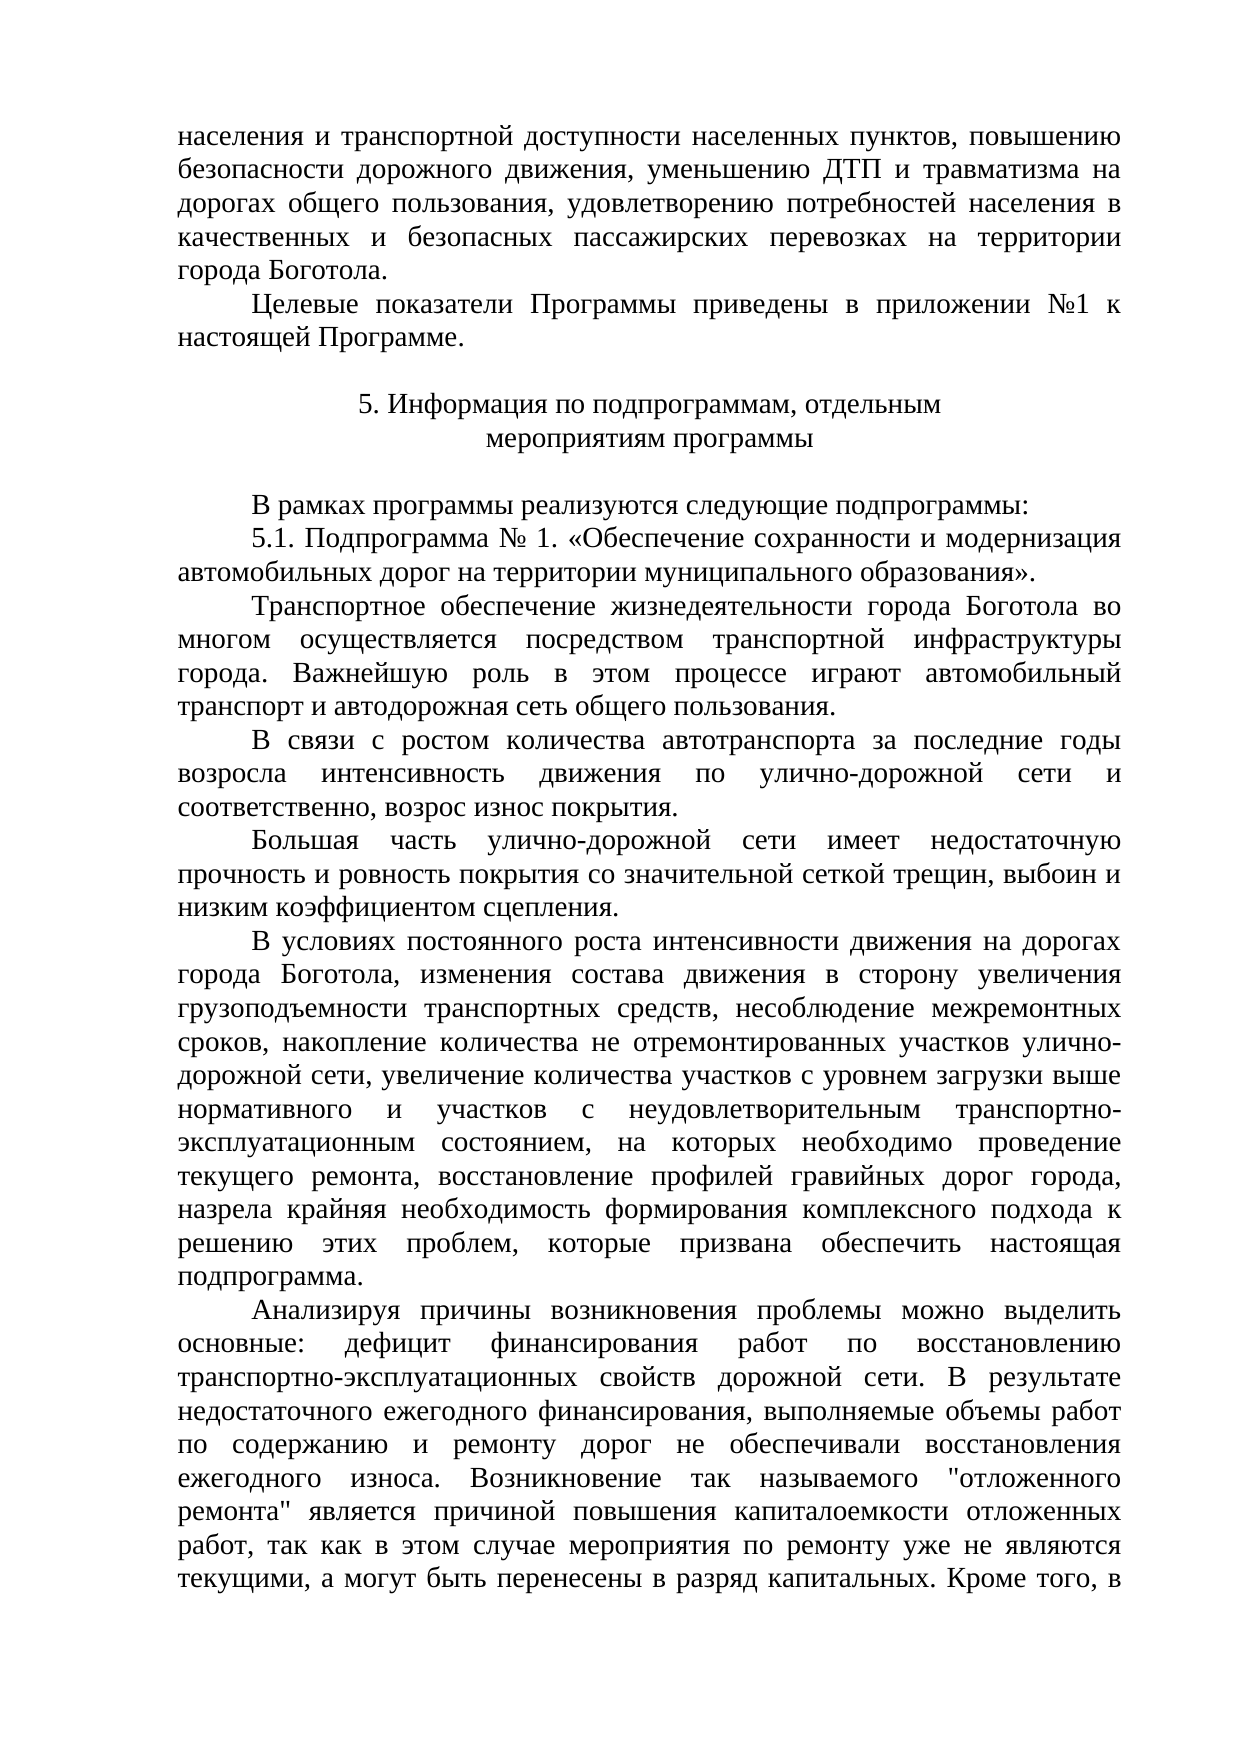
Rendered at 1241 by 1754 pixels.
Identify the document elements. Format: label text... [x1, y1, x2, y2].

text Большая часть улично-дорожной сети имеет недостаточную прочность и ровность покрытия со значительной сеткой трещин, выбоин и низким коэффициентом сцепления. [177, 822, 1122, 923]
text 5.1. Подпрограмма № 1. «Обеспечение сохранности и модернизация автомобильных дорог на территории муниципального образования». [177, 521, 1122, 588]
text мероприятиям программы [177, 420, 1122, 453]
text В связи с ростом количества автотранспорта за последние годы возросла интенсивность движения по улично-дорожной сети и соответственно, возрос износ покрытия. [177, 722, 1122, 822]
text Транспортное обеспечение жизнедеятельности города Боготола во многом осуществляется посредством транспортной инфраструктуры города. Важнейшую роль в этом процессе играют автомобильный транспорт и автодорожная сеть общего пользования. [177, 588, 1122, 722]
text Целевые показатели Программы приведены в приложении №1 к настоящей Программе. [177, 286, 1122, 353]
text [177, 1292, 1122, 1594]
text В условиях постоянного роста интенсивности движения на дорогах города Боготола, изменения состава движения в сторону увеличения грузоподъемности транспортных средств, несоблюдение межремонтных сроков, накопление количества не отремонтированных участков улично-дорожной сети, увеличение количества участков с уровнем загрузки выше нормативного и участков с неудовлетворительным транспортно-эксплуатационным состоянием, на которых необходимо проведение текущего ремонта, восстановление профилей гравийных дорог города, назрела крайняя необходимость формирования комплексного подхода к решению этих проблем, которые призвана обеспечить настоящая подпрограмма. [177, 923, 1122, 1292]
text В рамках программы реализуются следующие подпрограммы: [177, 487, 1122, 521]
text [177, 118, 1122, 286]
text 5. Информация по подпрограммам, отдельным [177, 386, 1122, 420]
